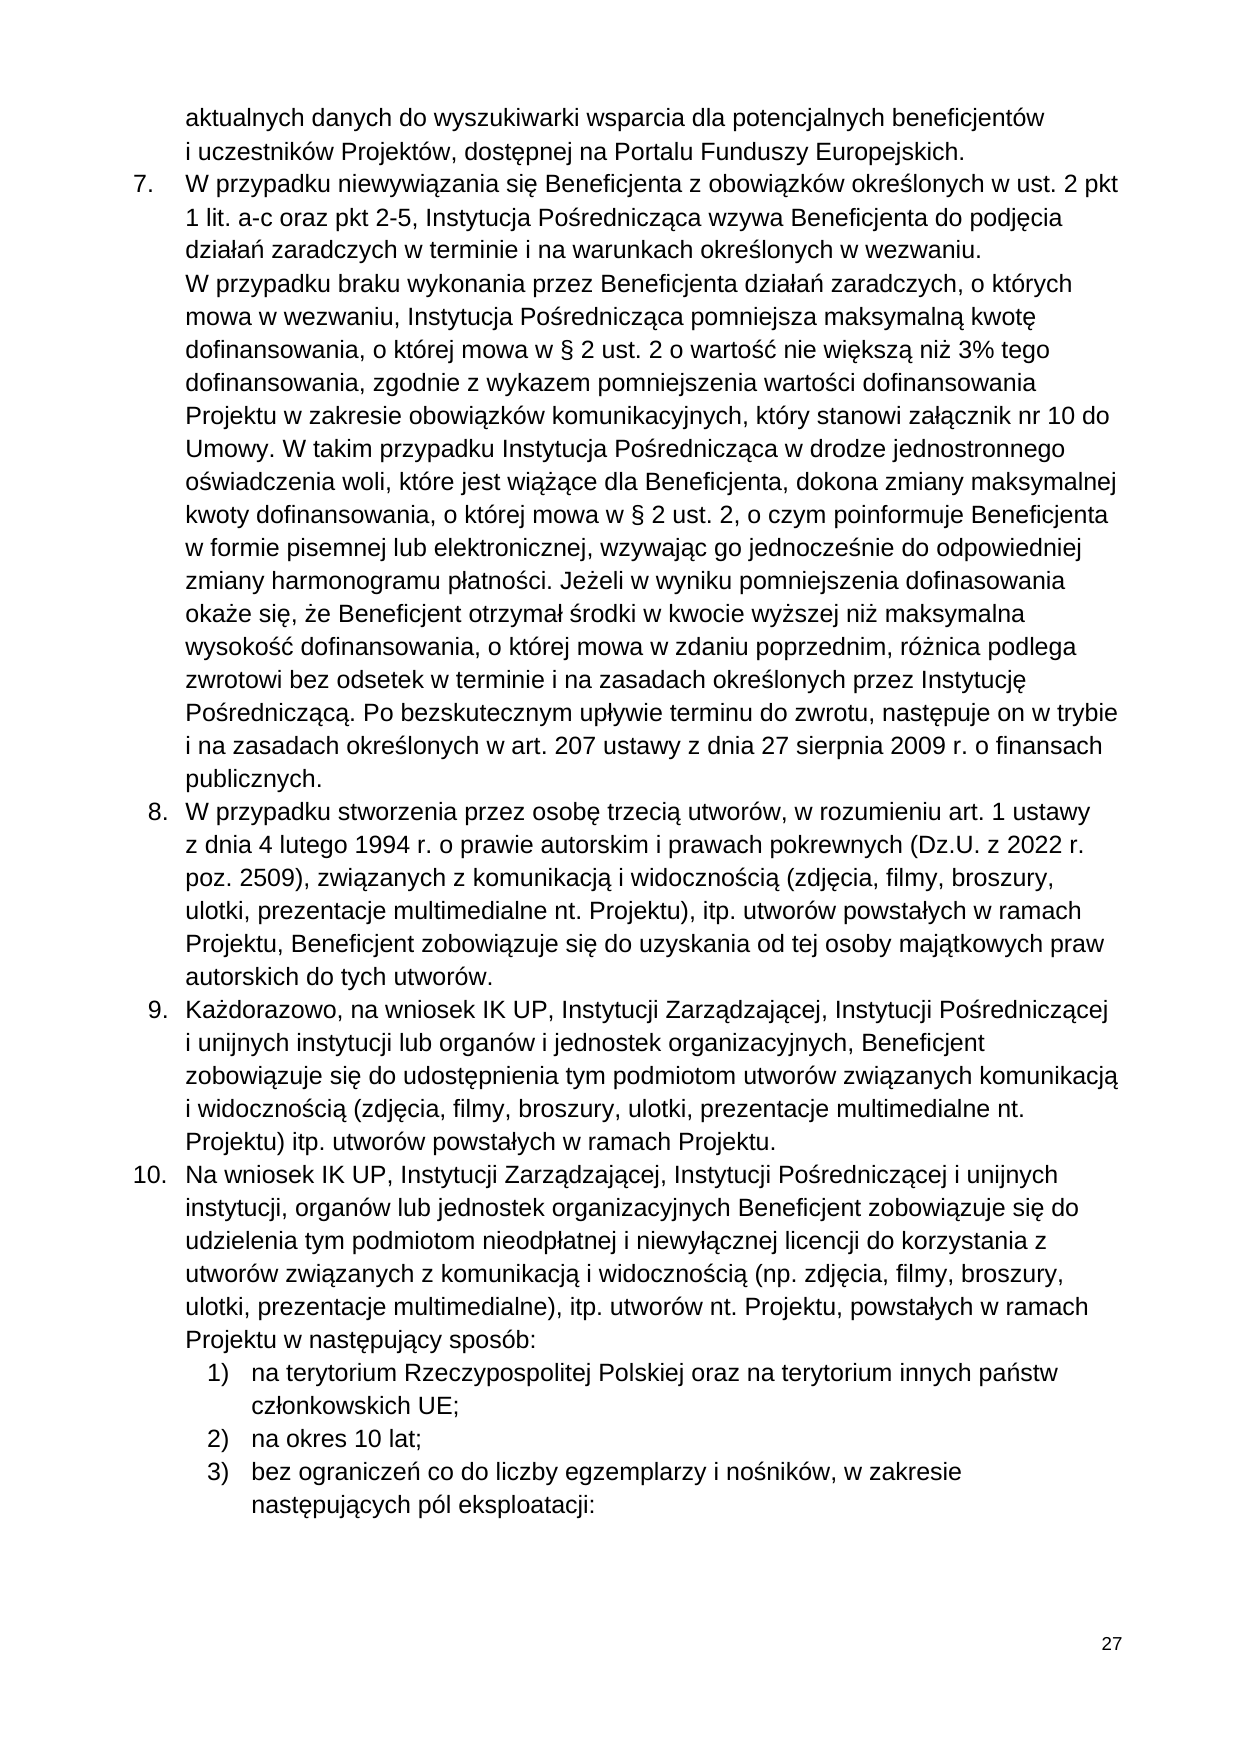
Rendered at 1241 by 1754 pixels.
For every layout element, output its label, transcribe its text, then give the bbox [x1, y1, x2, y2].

list Każdorazowo, na wniosek IK UP, Instytucji Zarządzającej, Instytucji Pośredniczącej i unijnych instytucji lub organów i jednostek organizacyjnych, Beneficjent zobowiązuje się do udostępnienia tym podmiotom utworów związanych komunikacją i widocznością (zdjęcia, filmy, broszury, ulotki, prezentacje multimedialne nt. Projektu) itp. utworów powstałych w ramach Projektu. [148, 995, 1122, 1156]
list Na wniosek IK UP, Instytucji Zarządzającej, Instytucji Pośredniczącej i unijnych instytucji, organów lub jednostek organizacyjnych Beneficjent zobowiązuje się do udzielenia tym podmiotom nieodpłatnej i niewyłącznej licencji do korzystania z utworów związanych z komunikacją i widocznością (np. zdjęcia, filmy, broszury, ulotki, prezentacje multimedialne), itp. utworów nt. Projektu, powstałych w ramach Projektu w następujący sposób: [133, 1160, 1122, 1354]
list W przypadku stworzenia przez osobę trzecią utworów, w rozumieniu art. 1 ustawy [148, 797, 1122, 826]
text z dnia 4 lutego 1994 r. o prawie autorskim i prawach pokrewnych (Dz.U. z 2022 r. poz. 2509), związanych z komunikacją i widocznością (zdjęcia, filmy, broszury, ulotki, prezentacje multimedialne nt. Projektu), itp. utworów powstałych w ramach Projektu, Beneficjent zobowiązuje się do uzyskania od tej osoby majątkowych praw autorskich do tych utworów. [185, 830, 1122, 991]
list bez ograniczeń co do liczby egzemplarzy i nośników, w zakresie następujących pól eksploatacji: [207, 1457, 1122, 1519]
list na okres 10 lat; [207, 1424, 1122, 1453]
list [133, 103, 1122, 165]
list W przypadku niewywiązania się Beneficjenta z obowiązków określonych w ust. 2 pkt 1 lit. a-c oraz pkt 2-5, Instytucja Pośrednicząca wzywa Beneficjenta do podjęcia działań zaradczych w terminie i na warunkach określonych w wezwaniu. W przypadku braku wykonania przez Beneficjenta działań zaradczych, o których mowa w wezwaniu, Instytucja Pośrednicząca pomniejsza maksymalną kwotę dofinansowania, o której mowa w § 2 ust. 2 o wartość nie większą niż 3% tego dofinansowania, zgodnie z wykazem pomniejszenia wartości dofinansowania Projektu w zakresie obowiązków komunikacyjnych, który stanowi załącznik nr 10 do Umowy. W takim przypadku Instytucja Pośrednicząca w drodze jednostronnego oświadczenia woli, które jest wiążące dla Beneficjenta, dokona zmiany maksymalnej kwoty dofinansowania, o której mowa w § 2 ust. 2, o czym poinformuje Beneficjenta w formie pisemnej lub elektronicznej, wzywając go jednocześnie do odpowiedniej zmiany harmonogramu płatności. Jeżeli w wyniku pomniejszenia dofinasowania okaże się, że Beneficjent otrzymał środki w kwocie wyższej niż maksymalna wysokość dofinansowania, o której mowa w zdaniu poprzednim, różnica podlega zwrotowi bez odsetek w terminie i na zasadach określonych przez Instytucję Pośredniczącą. Po bezskutecznym upływie terminu do zwrotu, następuje on w trybie i na zasadach określonych w art. 207 ustawy z dnia 27 sierpnia 2009 r. o finansach publicznych. [133, 169, 1122, 793]
list na terytorium Rzeczypospolitej Polskiej oraz na terytorium innych państw członkowskich UE; [207, 1358, 1122, 1420]
